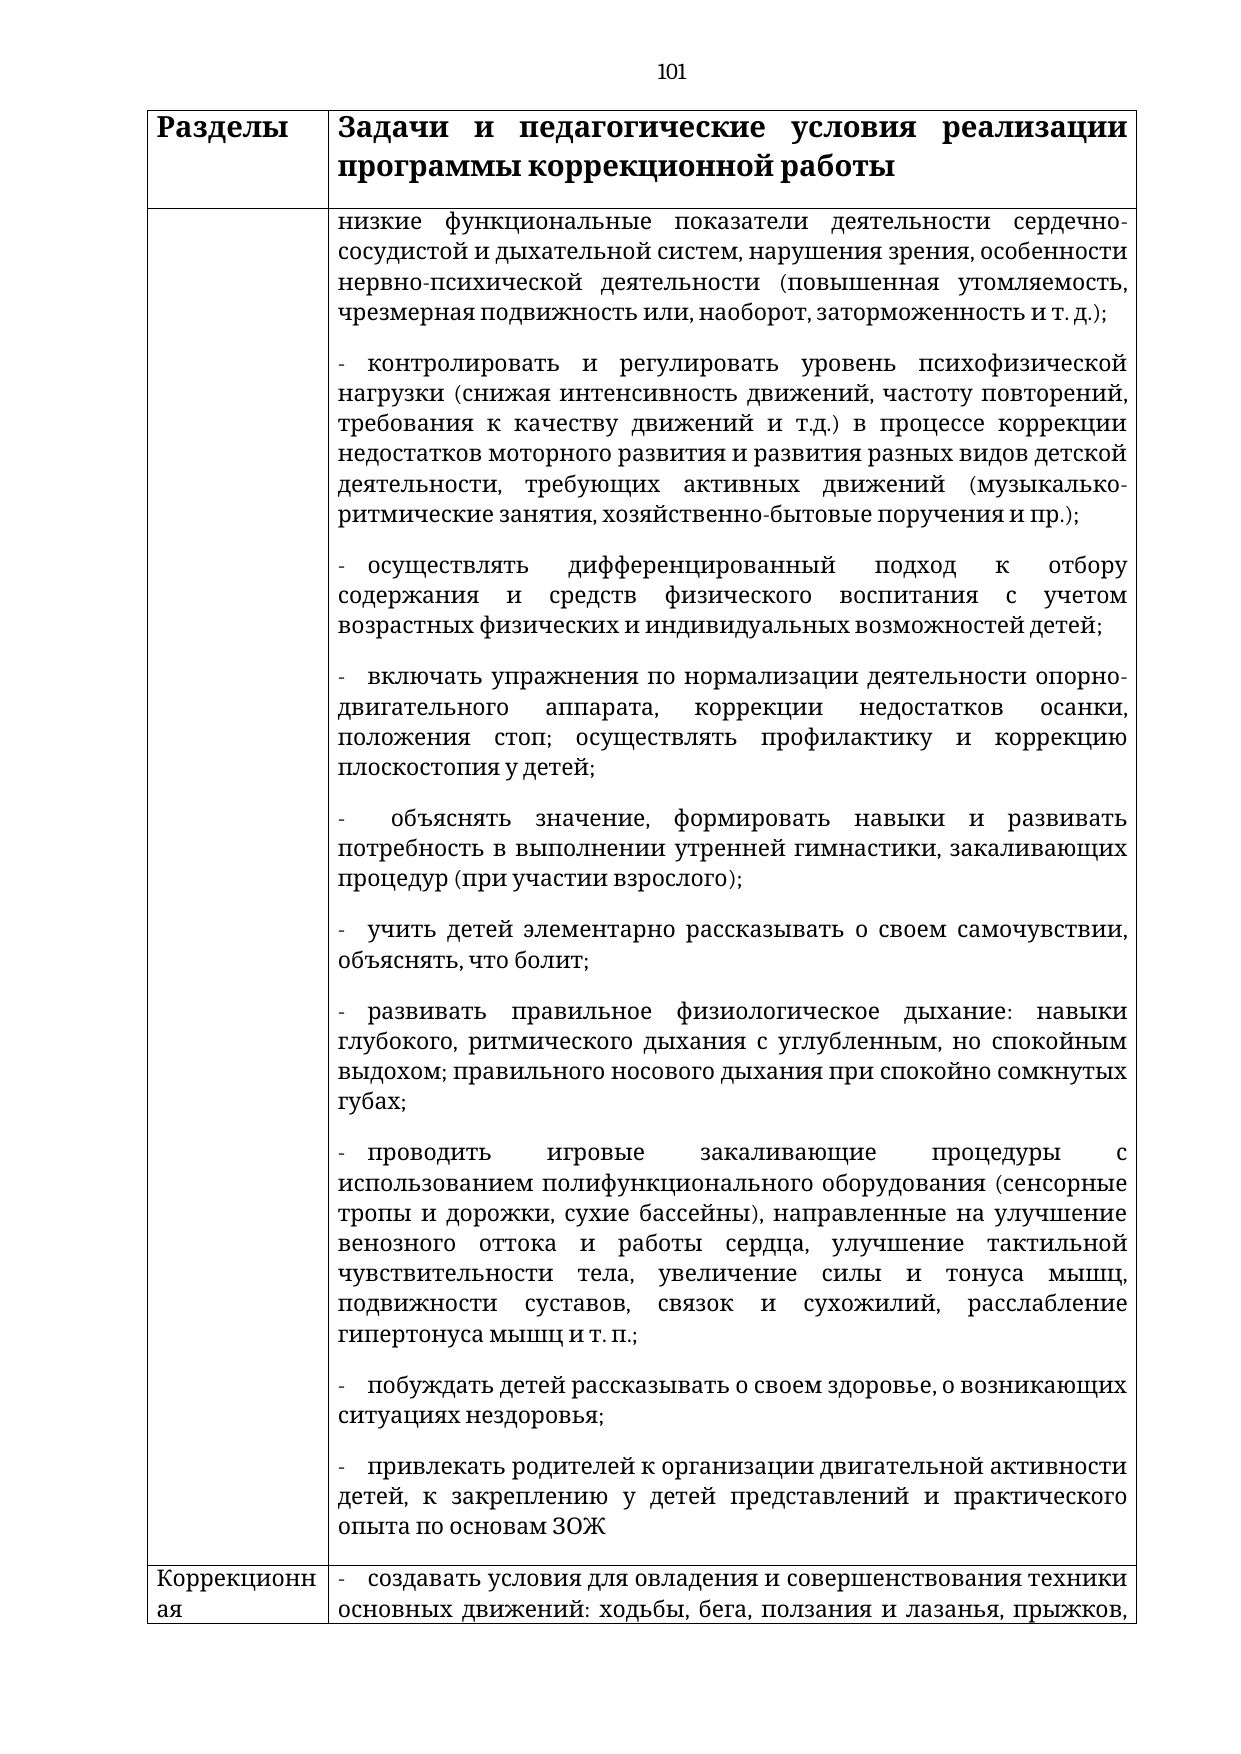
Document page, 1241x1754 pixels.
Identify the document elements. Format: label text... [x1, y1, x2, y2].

table_header Разделы [148, 111, 328, 208]
table_header Задачи и педагогические условия реализации программы коррекционной работы [329, 111, 1136, 208]
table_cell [148, 1566, 328, 1623]
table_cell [329, 209, 1136, 1565]
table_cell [148, 209, 328, 1565]
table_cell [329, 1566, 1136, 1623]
